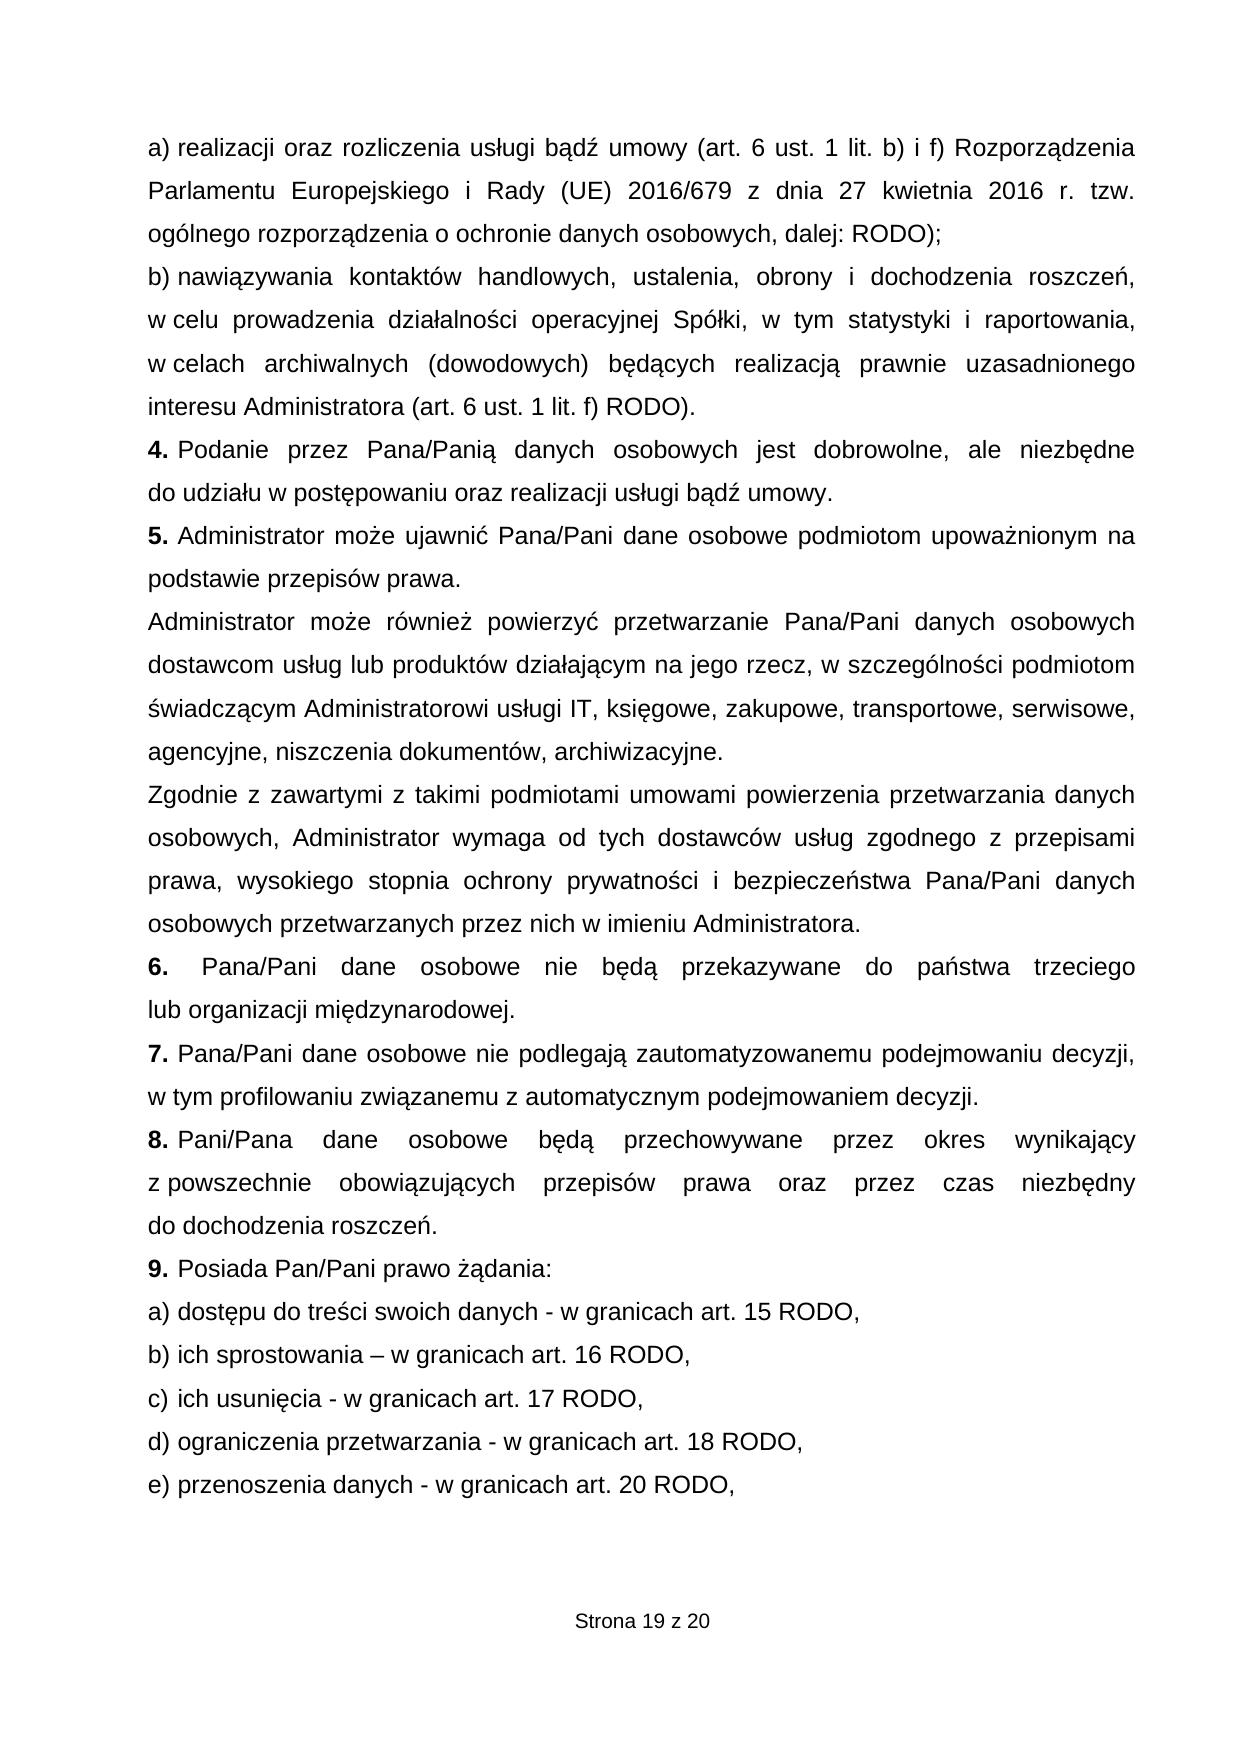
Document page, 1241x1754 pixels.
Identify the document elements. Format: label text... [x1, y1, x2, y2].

list Posiada Pan/Pani prawo żądania: [148, 1254, 1137, 1283]
list dostępu do treści swoich danych - w granicach art. 15 RODO, [148, 1297, 1137, 1326]
list ich usunięcia - w granicach art. 17 RODO, [148, 1383, 1137, 1412]
text Administrator może również powierzyć przetwarzanie Pana/Pani danych osobowych dostawcom usług lub produktów działającym na jego rzecz, w szczególności podmiotom świadczącym Administratorowi usługi IT, księgowe, zakupowe, transportowe, serwisowe, agencyjne, niszczenia dokumentów, archiwizacyjne. [148, 607, 1137, 765]
list Pana/Pani dane osobowe nie podlegają zautomatyzowanemu podejmowaniu decyzji, w tym profilowaniu związanemu z automatycznym podejmowaniem decyzji. [148, 1038, 1137, 1110]
list Podanie przez Pana/Panią danych osobowych jest dobrowolne, ale niezbędne do udziału w postępowaniu oraz realizacji usługi bądź umowy. [148, 435, 1137, 507]
list realizacji oraz rozliczenia usługi bądź umowy (art. 6 ust. 1 lit. b) i f) Rozporządzenia Parlamentu Europejskiego i Rady (UE) 2016/679 z dnia 27 kwietnia 2016 r. tzw. ogólnego rozporządzenia o ochronie danych osobowych, dalej: RODO); [148, 133, 1137, 248]
list ograniczenia przetwarzania - w granicach art. 18 RODO, [148, 1427, 1137, 1455]
list nawiązywania kontaktów handlowych, ustalenia, obrony i dochodzenia roszczeń, w celu prowadzenia działalności operacyjnej Spółki, w tym statystyki i raportowania, w celach archiwalnych (dowodowych) będących realizacją prawnie uzasadnionego interesu Administratora (art. 6 ust. 1 lit. f) RODO). [148, 262, 1137, 420]
list ich sprostowania – w granicach art. 16 RODO, [148, 1340, 1137, 1369]
text Zgodnie z zawartymi z takimi podmiotami umowami powierzenia przetwarzania danych osobowych, Administrator wymaga od tych dostawców usług zgodnego z przepisami prawa, wysokiego stopnia ochrony prywatności i bezpieczeństwa Pana/Pani danych osobowych przetwarzanych przez nich w imieniu Administratora. [148, 780, 1137, 938]
list Administrator może ujawnić Pana/Pani dane osobowe podmiotom upoważnionym na podstawie przepisów prawa. [148, 521, 1137, 593]
list przenoszenia danych - w granicach art. 20 RODO, [148, 1470, 1137, 1498]
list Pani/Pana dane osobowe będą przechowywane przez okres wynikający z powszechnie obowiązujących przepisów prawa oraz przez czas niezbędny do dochodzenia roszczeń. [148, 1125, 1137, 1240]
list Pana/Pani dane osobowe nie będą przekazywane do państwa trzeciego lub organizacji międzynarodowej. [148, 952, 1137, 1024]
